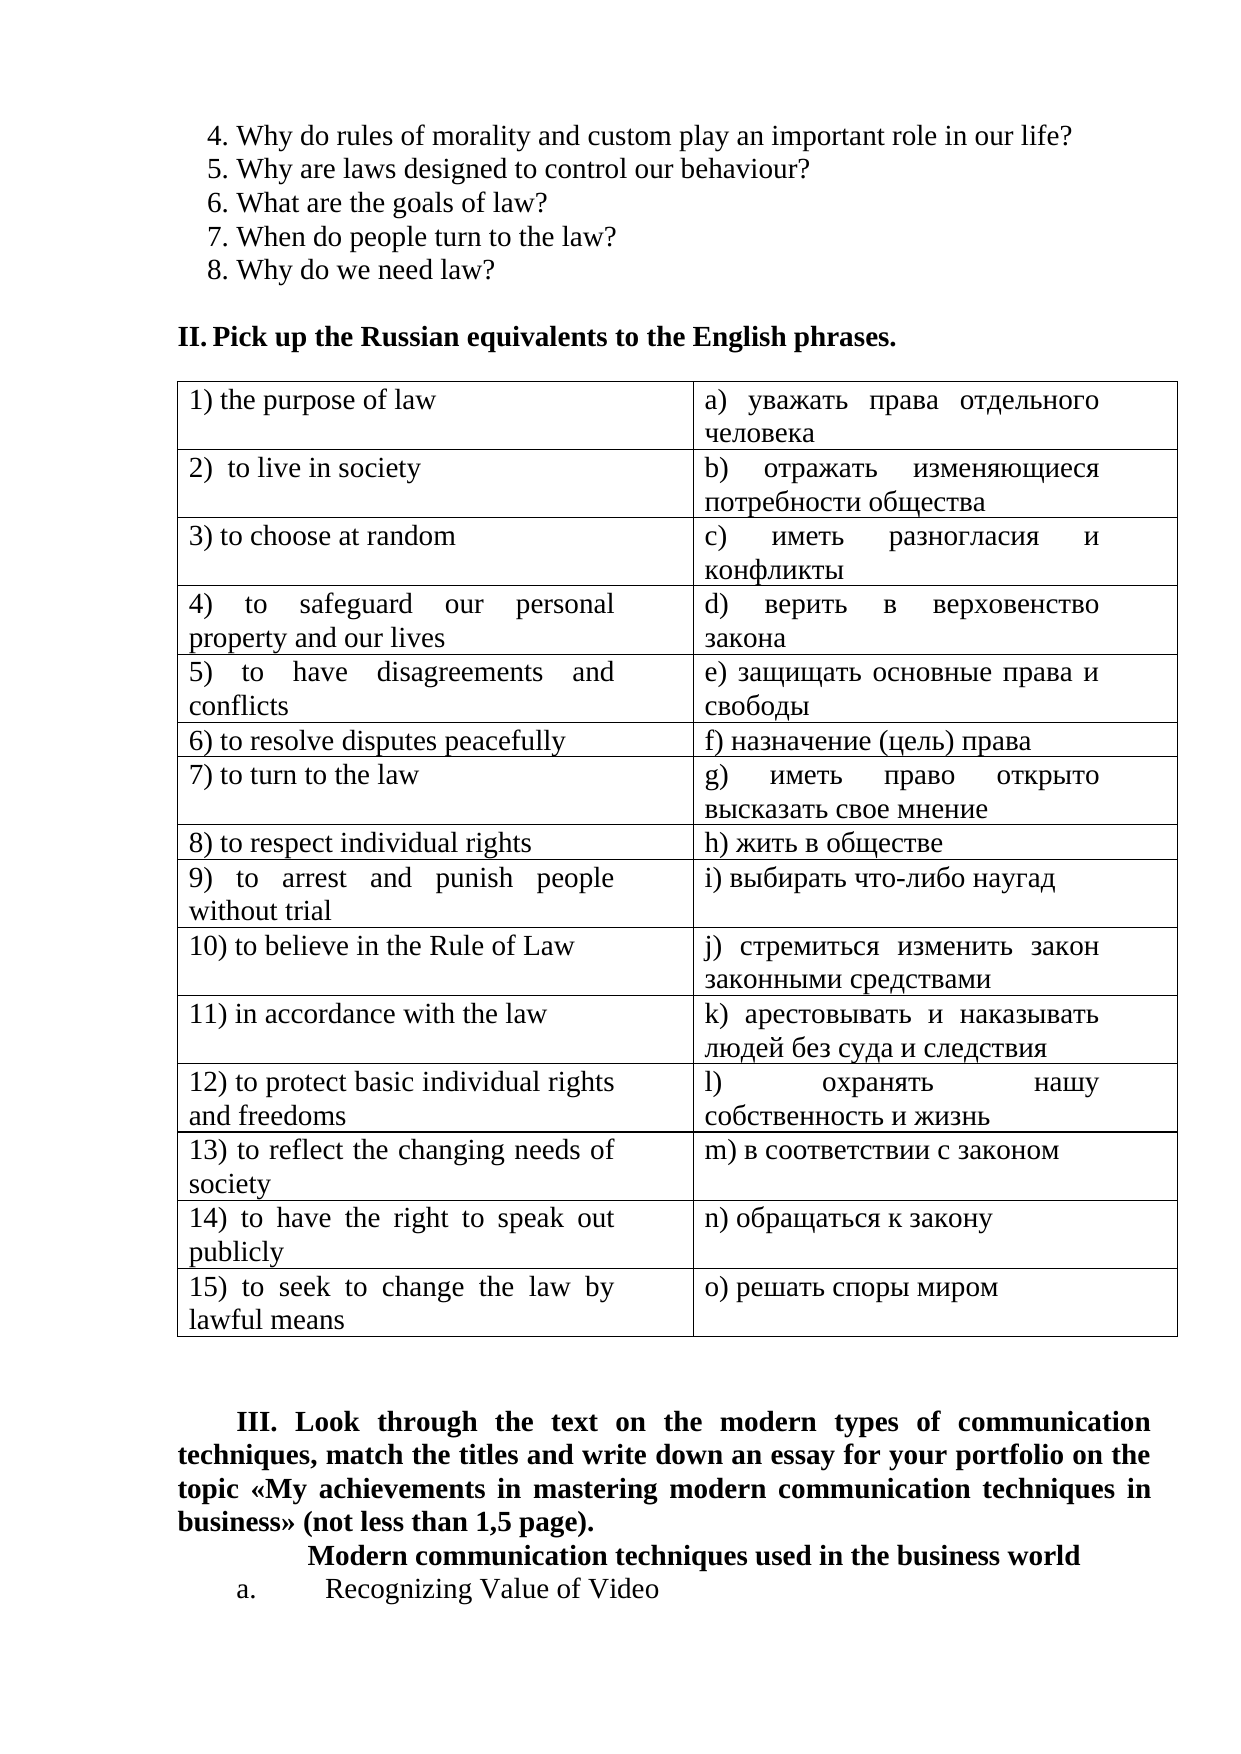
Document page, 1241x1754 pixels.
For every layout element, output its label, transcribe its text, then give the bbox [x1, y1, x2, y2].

table_cell d) верить в верховенство закона [694, 586, 1177, 653]
text 8. Why do we need law? [177, 252, 1084, 286]
table_cell 6) to resolve disputes peacefully [178, 723, 693, 756]
table_cell 14) to have the right to speak out publicly [178, 1201, 693, 1268]
table_cell i) выбирать что-либо наугад [694, 860, 1177, 927]
table_cell 5) to have disagreements and conflicts [178, 655, 693, 722]
table_cell 12) to protect basic individual rights and freedoms [178, 1064, 693, 1131]
text a. Recognizing Value of Video [177, 1572, 1152, 1605]
table_cell 9) to arrest and punish people without trial [178, 860, 693, 927]
text 5. Why are laws designed to control our behaviour? [177, 152, 1084, 185]
table_cell 3) to choose at random [178, 518, 693, 585]
table_header a) уважать права отдельного человека [694, 382, 1177, 449]
table_cell 15) to seek to change the law by lawful means [178, 1269, 693, 1336]
table_cell n) обращаться к закону [694, 1201, 1177, 1268]
table_cell c) иметь разногласия и конфликты [694, 518, 1177, 585]
table_cell h) жить в обществе [694, 825, 1177, 859]
table_cell l) охранять нашу собственность и жизнь [694, 1064, 1177, 1131]
text 7. When do people turn to the law? [177, 219, 1084, 252]
table_cell k) арестовывать и наказывать людей без суда и следствия [694, 996, 1177, 1063]
table_cell 11) in accordance with the law [178, 996, 693, 1063]
text Modern communication techniques used in the business world [177, 1538, 1152, 1572]
table_cell j) стремиться изменить закон законными средствами [694, 928, 1177, 995]
table_cell 13) to reflect the changing needs of society [178, 1133, 693, 1199]
table_cell 7) to turn to the law [178, 757, 693, 824]
table_cell m) в соответствии с законом [694, 1133, 1177, 1199]
table_cell f) назначение (цель) права [694, 723, 1177, 756]
text II. Pick up the Russian equivalents to the English phrases. [177, 319, 1084, 353]
table_cell o) решать споры миром [694, 1269, 1177, 1336]
table_cell b) отражать изменяющиеся потребности общества [694, 450, 1177, 517]
table_header 1) the purpose of law [178, 382, 693, 449]
text III. Look through the text on the modern types of communication techniques, match the titles and write down an essay for your portfolio on the topic «My achievements in mastering modern communication techniques in business» (not less than 1,5 page). [177, 1404, 1152, 1538]
text 4. Why do rules of morality and custom play an important role in our life? [177, 118, 1084, 152]
table_cell 2) to live in society [178, 450, 693, 517]
table_cell 8) to respect individual rights [178, 825, 693, 859]
table_cell g) иметь право открыто высказать свое мнение [694, 757, 1177, 824]
text 6. What are the goals of law? [177, 185, 1084, 219]
table_cell 4) to safeguard our personal property and our lives [178, 586, 693, 653]
table_cell 10) to believe in the Rule of Law [178, 928, 693, 995]
table_cell e) защищать основные права и свободы [694, 655, 1177, 722]
